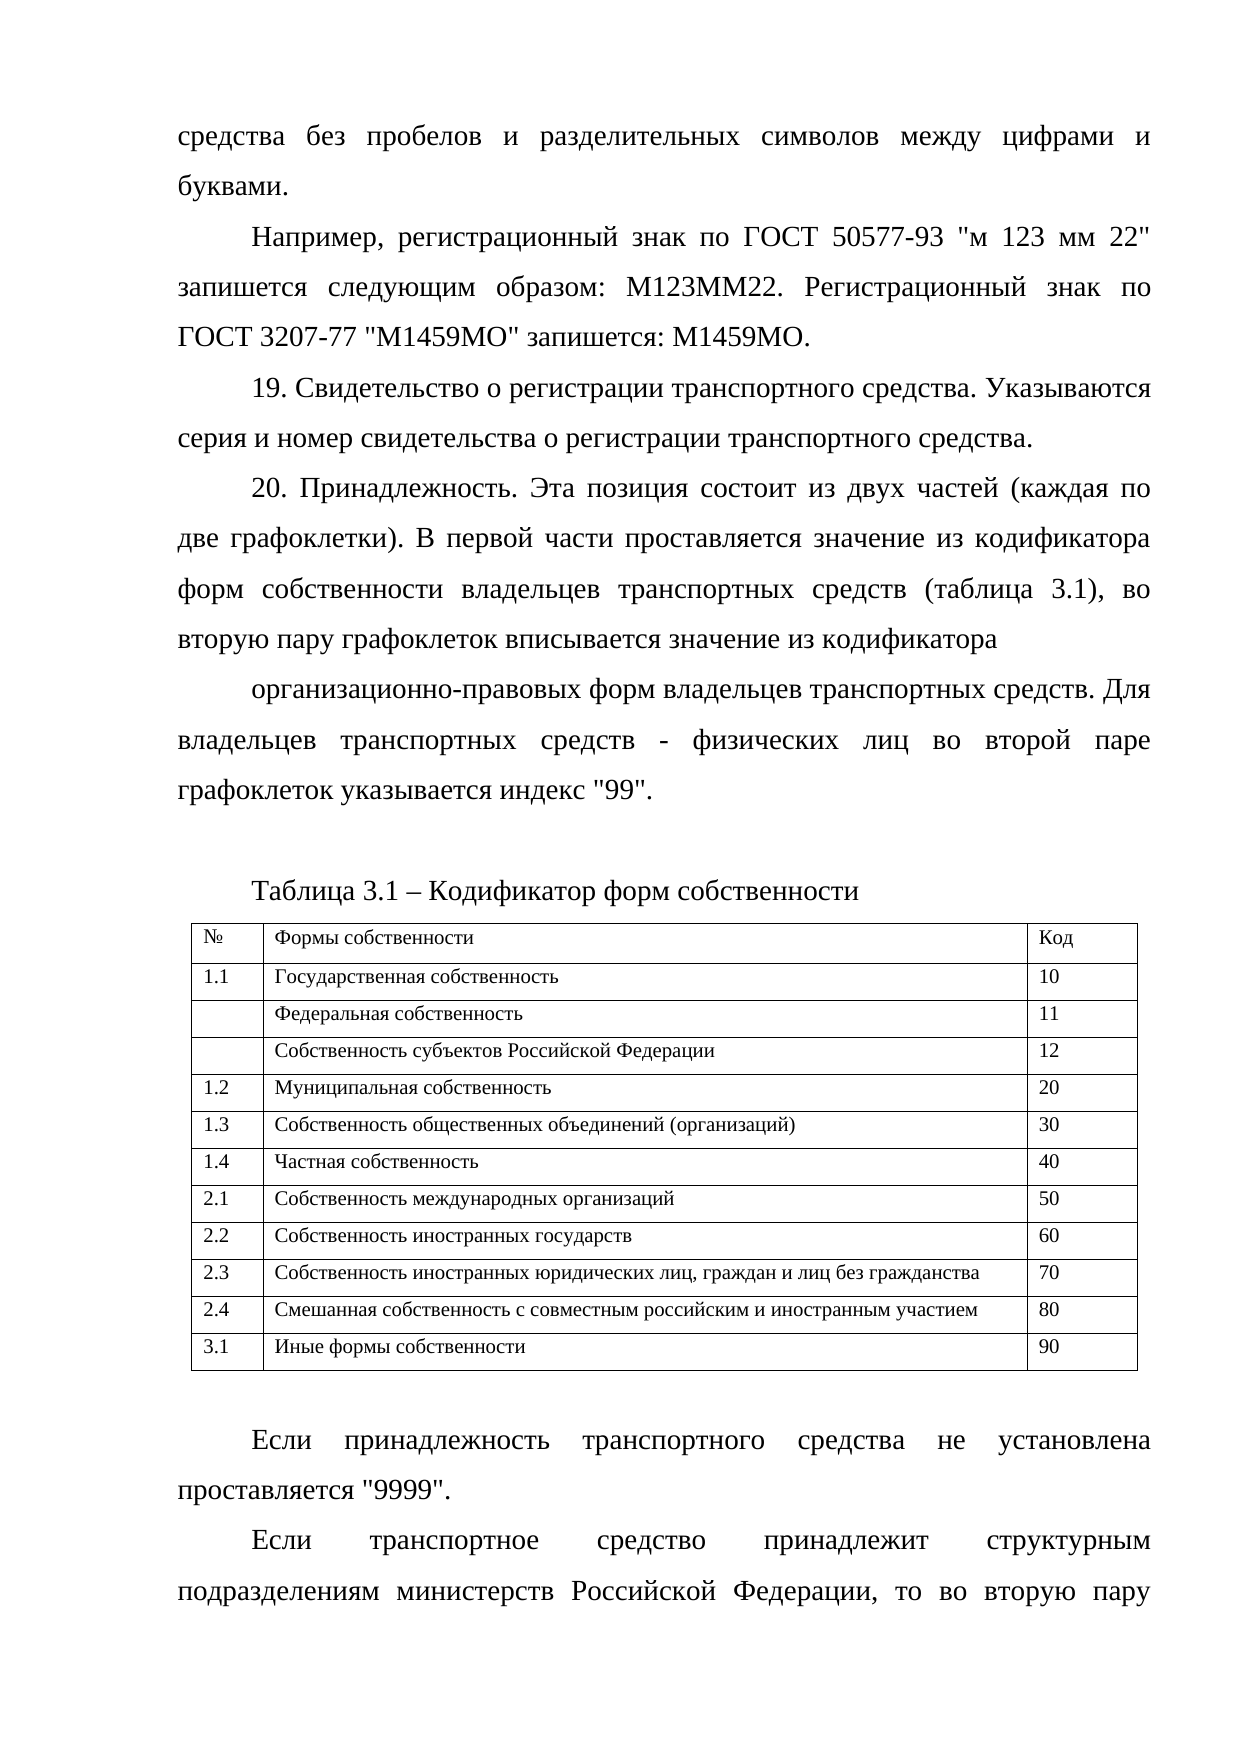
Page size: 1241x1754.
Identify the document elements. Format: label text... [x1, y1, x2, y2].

table_cell Собственность субъектов Российской Федерации [264, 1038, 1027, 1074]
table_cell 2.4 [192, 1297, 263, 1333]
table_header Код [1028, 924, 1137, 962]
table_cell 1.2 [192, 1075, 263, 1111]
table_cell Собственность общественных объединений (организаций) [264, 1112, 1027, 1148]
table_cell 1.3 [192, 1112, 263, 1148]
table_cell Частная собственность [264, 1149, 1027, 1185]
table_header № [192, 924, 263, 962]
table_cell 20 [1028, 1075, 1137, 1111]
table_cell 30 [1028, 1112, 1137, 1148]
text Например, регистрационный знак по ГОСТ 50577-93 "м 123 мм 22" запишется следующим образом: М123ММ22. Регистрационный знак по ГОСТ 3207-77 "М1459МО" запишется: М1459МО. [177, 219, 1152, 353]
table_cell [192, 1038, 263, 1074]
table_cell Собственность иностранных юридических лиц, граждан и лиц без гражданства [264, 1260, 1027, 1296]
table_cell 60 [1028, 1223, 1137, 1259]
table_cell 90 [1028, 1334, 1137, 1370]
table_cell 1.4 [192, 1149, 263, 1185]
table_cell 2.2 [192, 1223, 263, 1259]
table_cell [192, 1001, 263, 1037]
table_cell 40 [1028, 1149, 1137, 1185]
table_cell Иные формы собственности [264, 1334, 1027, 1370]
table_cell Собственность иностранных государств [264, 1223, 1027, 1259]
text Если принадлежность транспортного средства не установлена проставляется "9999". [177, 1422, 1152, 1506]
table_cell 80 [1028, 1297, 1137, 1333]
table_cell 1.1 [192, 964, 263, 999]
table_cell Муниципальная собственность [264, 1075, 1027, 1111]
table_cell Собственность международных организаций [264, 1186, 1027, 1222]
table_cell Государственная собственность [264, 964, 1027, 999]
table_cell 10 [1028, 964, 1137, 999]
table_header Формы собственности [264, 924, 1027, 962]
table_cell Федеральная собственность [264, 1001, 1027, 1037]
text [177, 118, 1152, 202]
text 19. Свидетельство о регистрации транспортного средства. Указываются серия и номер свидетельства о регистрации транспортного средства. [177, 370, 1152, 453]
table_cell Смешанная собственность с совместным российским и иностранным участием [264, 1297, 1027, 1333]
table_cell 2.3 [192, 1260, 263, 1296]
table_cell 12 [1028, 1038, 1137, 1074]
text организационно-правовых форм владельцев транспортных средств. Для владельцев транспортных средств - физических лиц во второй паре графоклеток указывается индекс "99". [177, 672, 1152, 806]
table_cell 11 [1028, 1001, 1137, 1037]
table_cell 3.1 [192, 1334, 263, 1370]
text Таблица 3.1 – Кодификатор форм собственности [177, 873, 1152, 906]
table_cell 2.1 [192, 1186, 263, 1222]
table_cell 70 [1028, 1260, 1137, 1296]
table_cell 50 [1028, 1186, 1137, 1222]
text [177, 1522, 1152, 1606]
text 20. Принадлежность. Эта позиция состоит из двух частей (каждая по две графоклетки). В первой части проставляется значение из кодификатора форм собственности владельцев транспортных средств (таблица 3.1), во вторую пару графоклеток вписывается значение из кодификатора [177, 470, 1152, 655]
